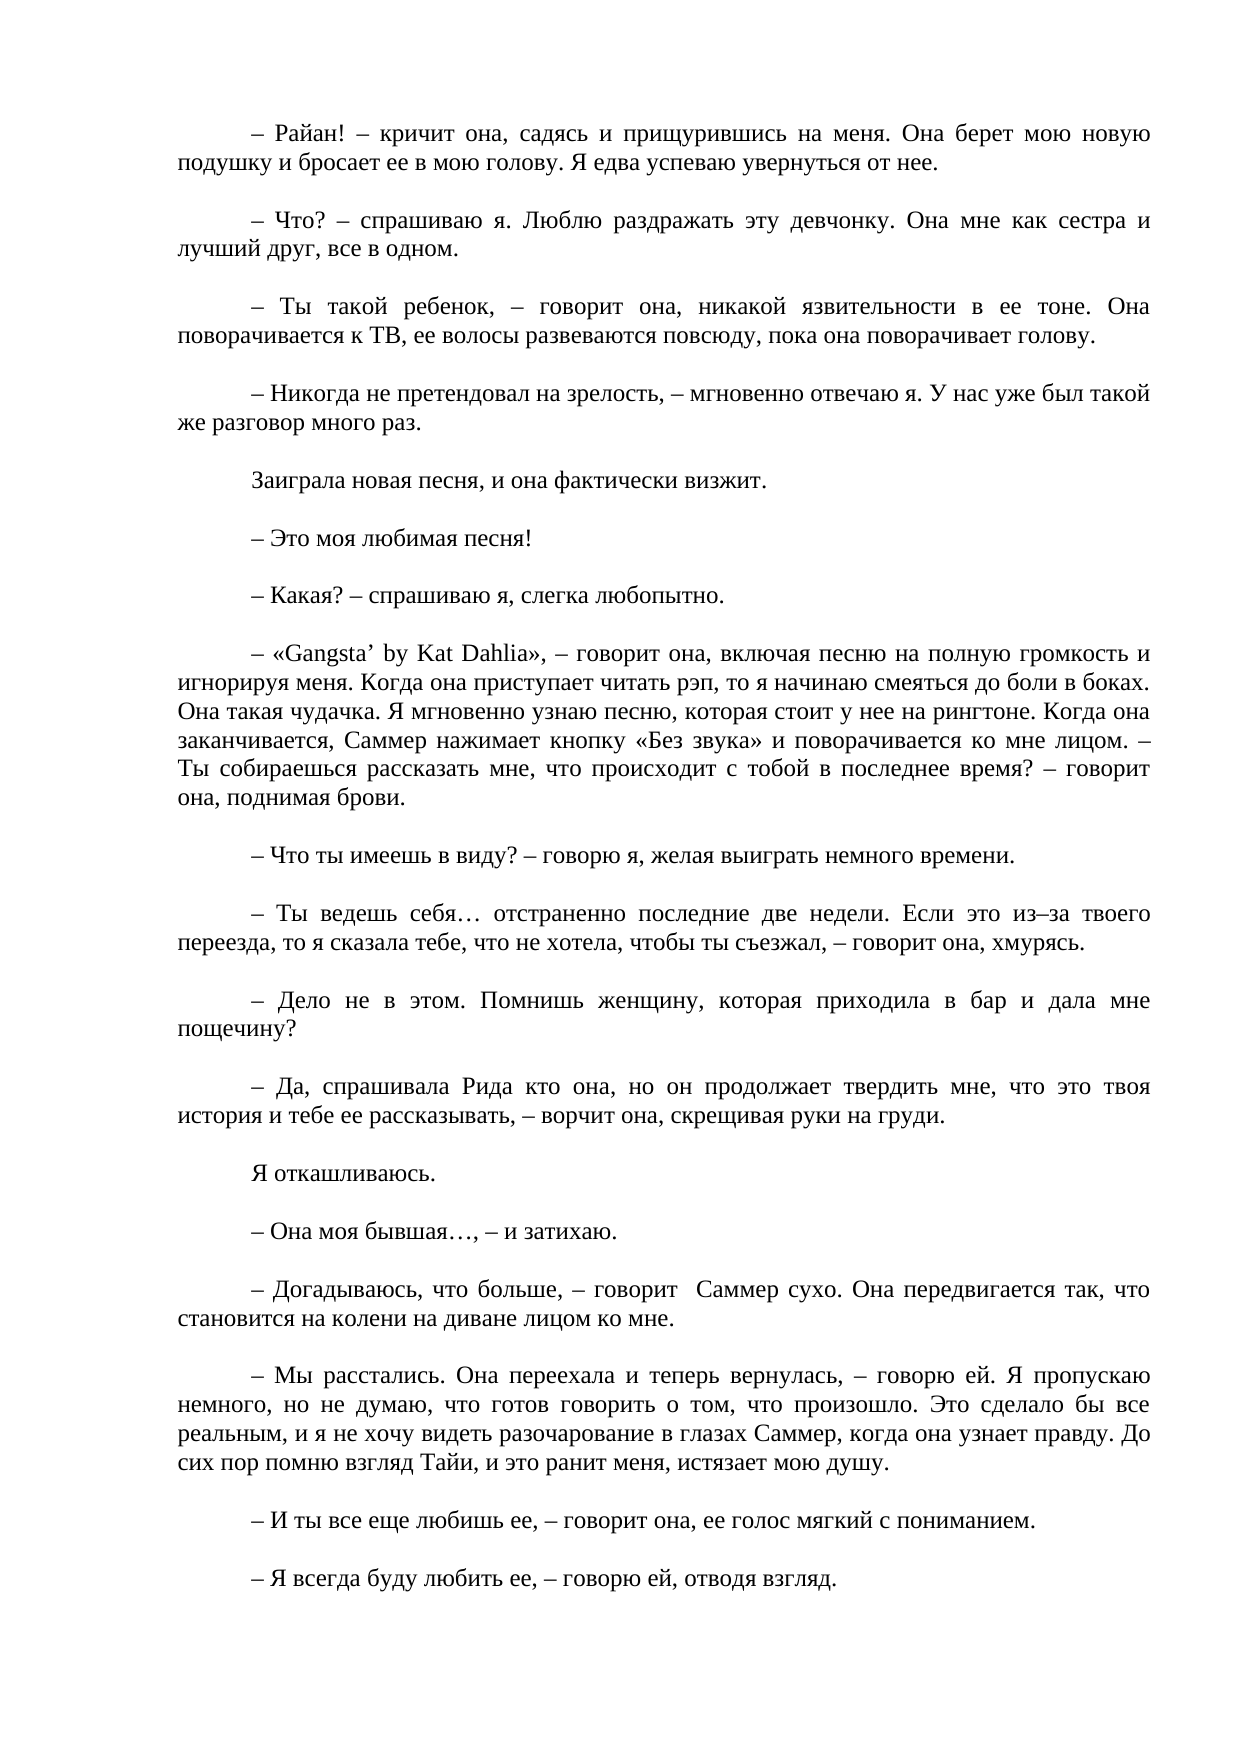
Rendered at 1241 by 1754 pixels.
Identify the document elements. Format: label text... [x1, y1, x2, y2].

text – Она моя бывшая…, – и затихаю. [177, 1216, 1152, 1245]
text – Что? – спрашиваю я. Люблю раздражать эту девчонку. Она мне как сестра и лучший друг, все в одном. [177, 205, 1152, 262]
text – «Gangsta’ by Kat Dahlia», – говорит она, включая песню на полную громкость и игнорируя меня. Когда она приступает читать рэп, то я начинаю смеяться до боли в боках. Она такая чудачка. Я мгновенно узнаю песню, которая стоит у нее на рингтоне. Когда она заканчивается, Саммер нажимает кнопку «Без звука» и поворачивается ко мне лицом. – Ты собираешься рассказать мне, что происходит с тобой в последнее время? – говорит она, поднимая брови. [177, 638, 1152, 811]
text – Никогда не претендовал на зрелость, – мгновенно отвечаю я. У нас уже был такой же разговор много раз. [177, 378, 1152, 436]
text – Я всегда буду любить ее, – говорю ей, отводя взгляд. [177, 1563, 1152, 1591]
text Я откашливаюсь. [177, 1158, 1152, 1187]
text – Какая? – спрашиваю я, слегка любопытно. [177, 581, 1152, 609]
text – И ты все еще любишь ее, – говорит она, ее голос мягкий с пониманием. [177, 1505, 1152, 1533]
text – Что ты имеешь в виду? – говорю я, желая выиграть немного времени. [177, 840, 1152, 869]
text – Да, спрашивала Рида кто она, но он продолжает твердить мне, что это твоя история и тебе ее рассказывать, – ворчит она, скрещивая руки на груди. [177, 1071, 1152, 1129]
text – Дело не в этом. Помнишь женщину, которая приходила в бар и дала мне пощечину? [177, 985, 1152, 1042]
text – Догадываюсь, что больше, – говорит Саммер сухо. Она передвигается так, что становится на колени на диване лицом ко мне. [177, 1274, 1152, 1331]
text – Райан! – кричит она, садясь и прищурившись на меня. Она берет мою новую подушку и бросает ее в мою голову. Я едва успеваю увернуться от нее. [177, 118, 1152, 176]
text – Это моя любимая песня! [177, 523, 1152, 551]
text Заиграла новая песня, и она фактически визжит. [177, 465, 1152, 493]
text – Ты такой ребенок, – говорит она, никакой язвительности в ее тоне. Она поворачивается к ТВ, ее волосы развеваются повсюду, пока она поворачивает голову. [177, 291, 1152, 349]
text – Мы расстались. Она переехала и теперь вернулась, – говорю ей. Я пропускаю немного, но не думаю, что готов говорить о том, что произошло. Это сделало бы все реальным, и я не хочу видеть разочарование в глазах Саммер, когда она узнает правду. До сих пор помню взгляд Тайи, и это ранит меня, истязает мою душу. [177, 1361, 1152, 1476]
text – Ты ведешь себя… отстраненно последние две недели. Если это из–за твоего переезда, то я сказала тебе, что не хотела, чтобы ты съезжал, – говорит она, хмурясь. [177, 898, 1152, 956]
